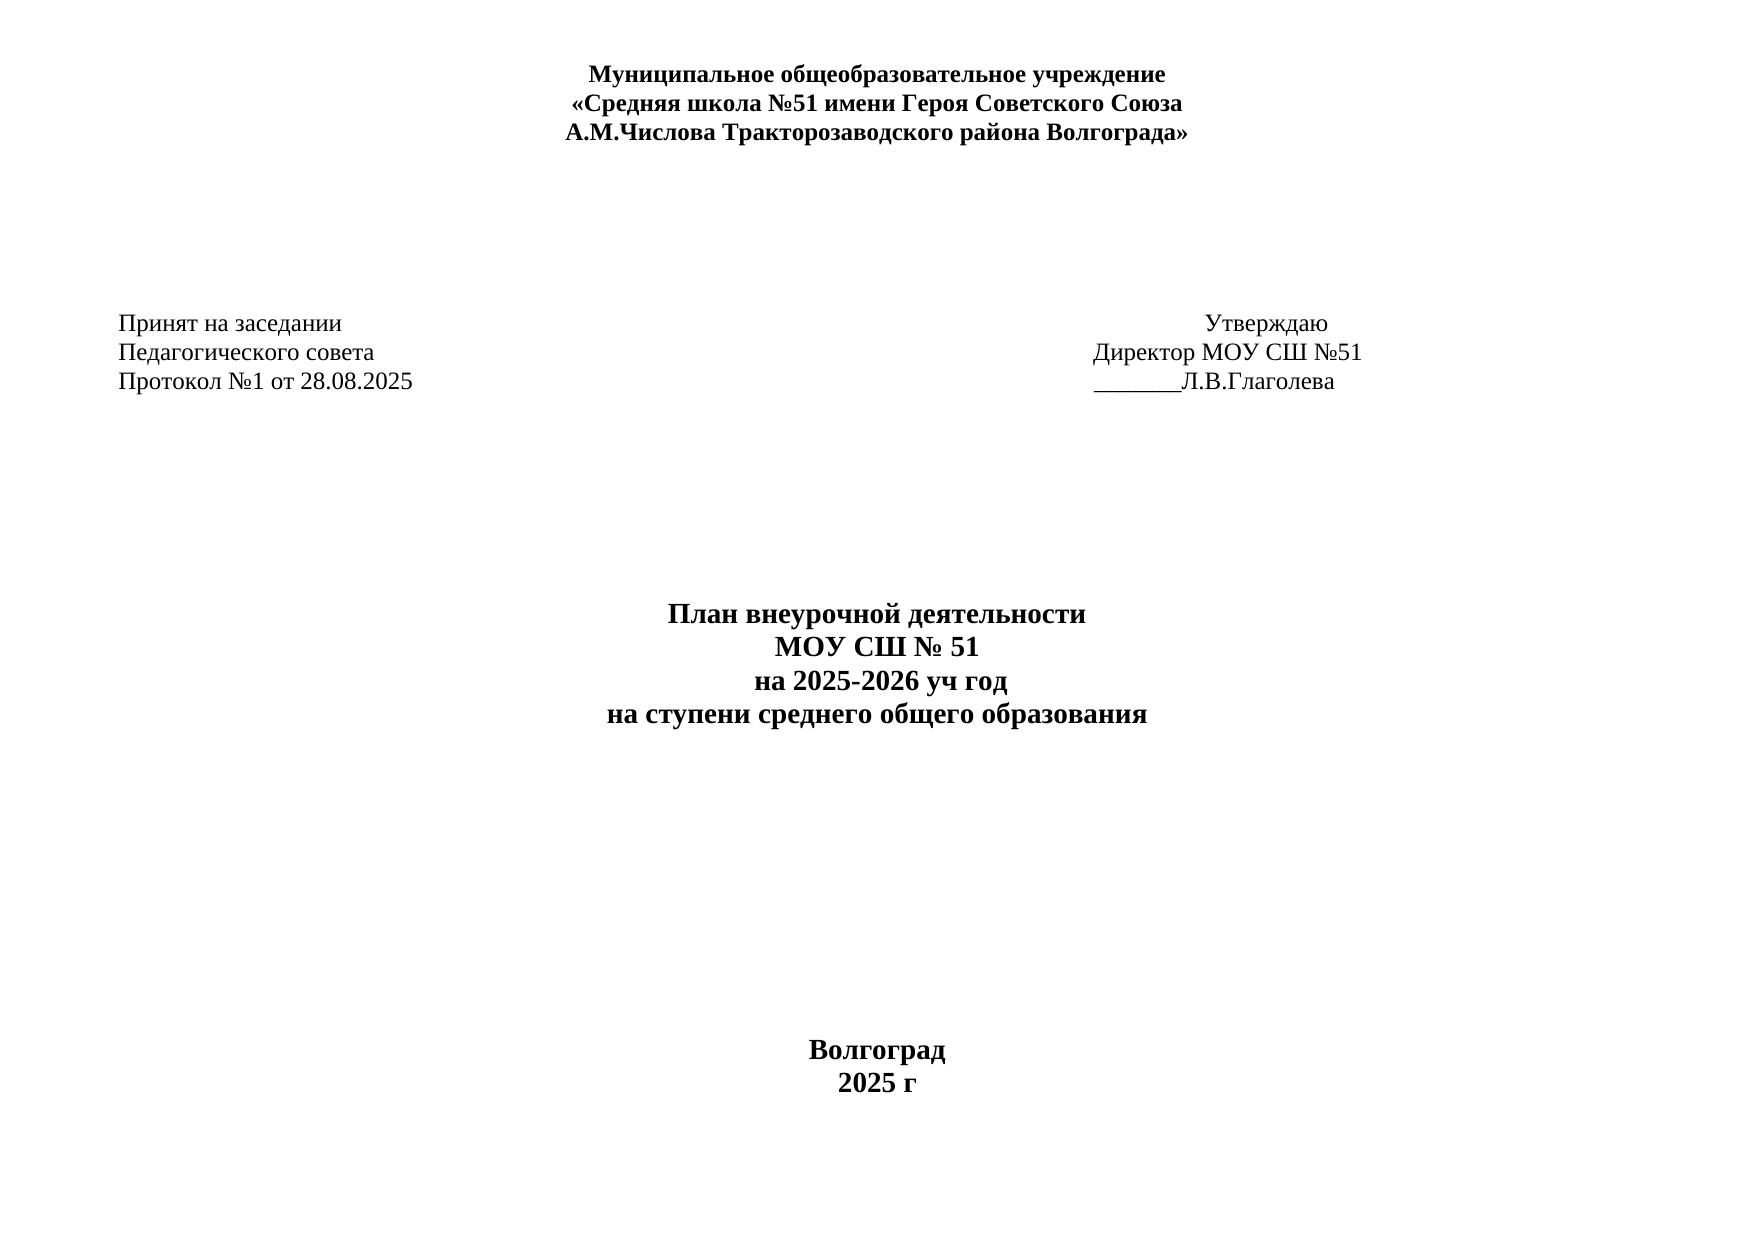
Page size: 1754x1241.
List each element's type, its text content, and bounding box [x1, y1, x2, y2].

text План внеурочной деятельности [118, 596, 1636, 629]
text Волгоград [118, 1032, 1636, 1065]
text 2025 г [118, 1065, 1636, 1099]
text Протокол №1 от 28.08.2025 _______Л.В.Глаголева [118, 366, 1636, 394]
text А.М.Числова Тракторозаводского района Волгограда» [118, 117, 1636, 145]
text Муниципальное общеобразовательное учреждение [118, 59, 1636, 88]
text Педагогического совета Директор МОУ СШ №51 [118, 337, 1636, 366]
text «Средняя школа №51 имени Героя Советского Союза [118, 88, 1636, 117]
text МОУ СШ № 51 [118, 629, 1636, 663]
text на 2025-2026 уч год [118, 663, 1636, 696]
text на ступени среднего общего образования [118, 696, 1636, 730]
text Принят на заседании Утверждаю [118, 308, 1636, 337]
